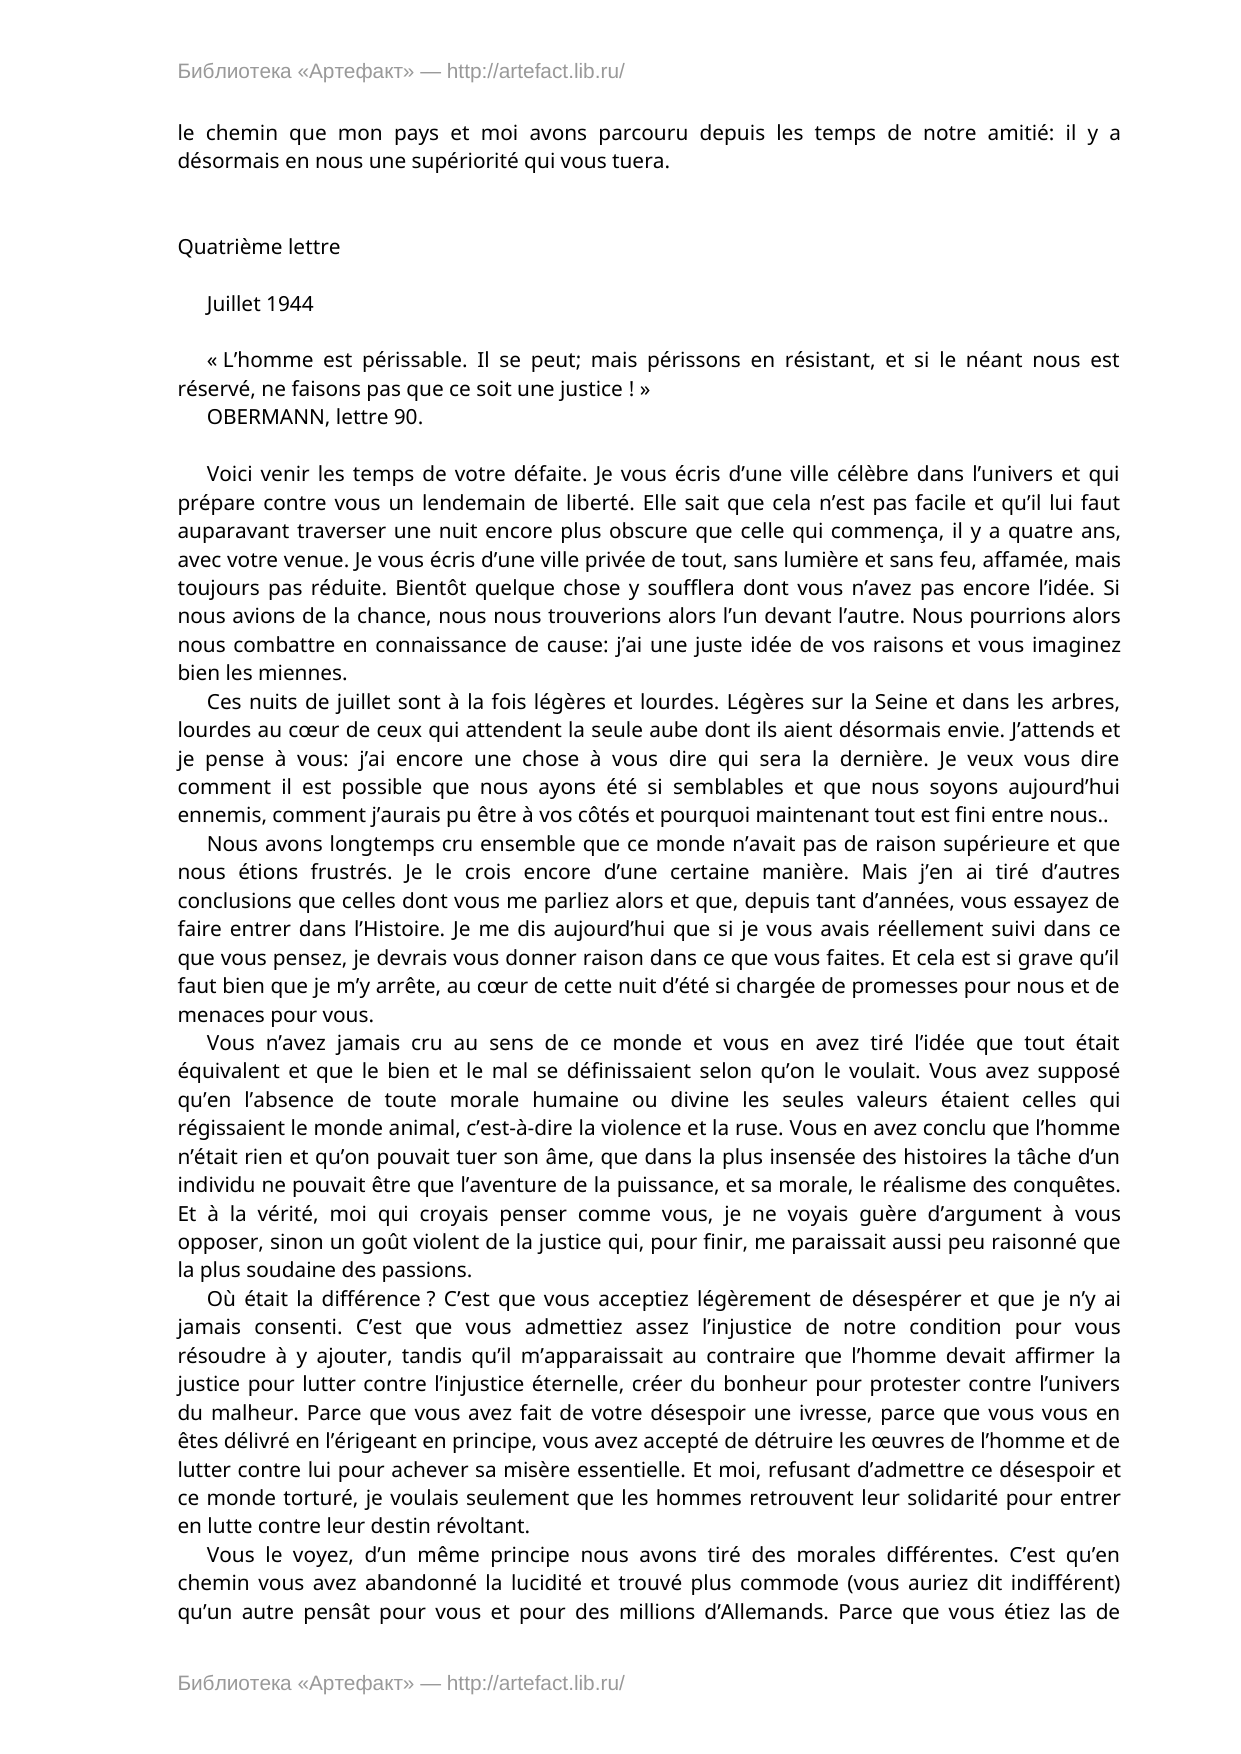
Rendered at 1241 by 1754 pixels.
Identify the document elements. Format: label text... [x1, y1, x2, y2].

text Vous n’avez jamais cru au sens de ce monde et vous en avez tiré l’idée que tout était équivalent et que le bien et le mal se définissaient selon qu’on le voulait. Vous avez supposé qu’en l’absence de toute morale humaine ou divine les seules valeurs étaient celles qui régissaient le monde animal, c’est-à-dire la violence et la ruse. Vous en avez conclu que l’homme n’était rien et qu’on pouvait tuer son âme, que dans la plus insensée des histoires la tâche d’un individu ne pouvait être que l’aventure de la puissance, et sa morale, le réalisme des conquêtes. Et à la vérité, moi qui croyais penser comme vous, je ne voyais guère d’argument à vous opposer, sinon un goût violent de la justice qui, pour finir, me paraissait aussi peu raisonné que la plus soudaine des passions. [177, 1028, 1122, 1284]
text Où était la différence ? C’est que vous acceptiez légèrement de désespérer et que je n’y ai jamais consenti. C’est que vous admettiez assez l’injustice de notre condition pour vous résoudre à y ajouter, tandis qu’il m’apparaissait au contraire que l’homme devait affirmer la justice pour lutter contre l’injustice éternelle, créer du bonheur pour protester contre l’univers du malheur. Parce que vous avez fait de votre désespoir une ivresse, parce que vous vous en êtes délivré en l’érigeant en principe, vous avez accepté de détruire les œuvres de l’homme et de lutter contre lui pour achever sa misère essentielle. Et moi, refusant d’admettre ce désespoir et ce monde torturé, je voulais seulement que les hommes retrouvent leur solidarité pour entrer en lutte contre leur destin révoltant. [177, 1284, 1122, 1540]
text Ces nuits de juillet sont à la fois légères et lourdes. Légères sur la Seine et dans les arbres, lourdes au cœur de ceux qui attendent la seule aube dont ils aient désormais envie. J’attends et je pense à vous: j’ai encore une chose à vous dire qui sera la dernière. Je veux vous dire comment il est possible que nous ayons été si semblables et que nous soyons aujourd’hui ennemis, comment j’aurais pu être à vos côtés et pourquoi maintenant tout est fini entre nous.. [177, 687, 1122, 829]
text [177, 118, 1122, 175]
text OBERMANN, lettre 90. [177, 402, 1122, 431]
text Juillet 1944 [177, 289, 1122, 317]
text Nous avons longtemps cru ensemble que ce monde n’avait pas de raison supérieure et que nous étions frustrés. Je le crois encore d’une certaine manière. Mais j’en ai tiré d’autres conclusions que celles dont vous me parliez alors et que, depuis tant d’années, vous essayez de faire entrer dans l’Histoire. Je me dis aujourd’hui que si je vous avais réellement suivi dans ce que vous pensez, je devrais vous donner raison dans ce que vous faites. Et cela est si grave qu’il faut bien que je m’y arrête, au cœur de cette nuit d’été si chargée de promesses pour nous et de menaces pour vous. [177, 829, 1122, 1028]
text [177, 1540, 1122, 1625]
text Voici venir les temps de votre défaite. Je vous écris d’une ville célèbre dans l’univers et qui prépare contre vous un lendemain de liberté. Elle sait que cela n’est pas facile et qu’il lui faut auparavant traverser une nuit encore plus obscure que celle qui commença, il y a quatre ans, avec votre venue. Je vous écris d’une ville privée de tout, sans lumière et sans feu, affamée, mais toujours pas réduite. Bientôt quelque chose y soufflera dont vous n’avez pas encore l’idée. Si nous avions de la chance, nous nous trouverions alors l’un devant l’autre. Nous pourrions alors nous combattre en connaissance de cause: j’ai une juste idée de vos raisons et vous imaginez bien les miennes. [177, 459, 1122, 687]
text Quatrième lettre [177, 232, 1122, 260]
text « L’homme est périssable. Il se peut; mais périssons en résistant, et si le néant nous est réservé, ne faisons pas que ce soit une justice ! » [177, 346, 1122, 402]
